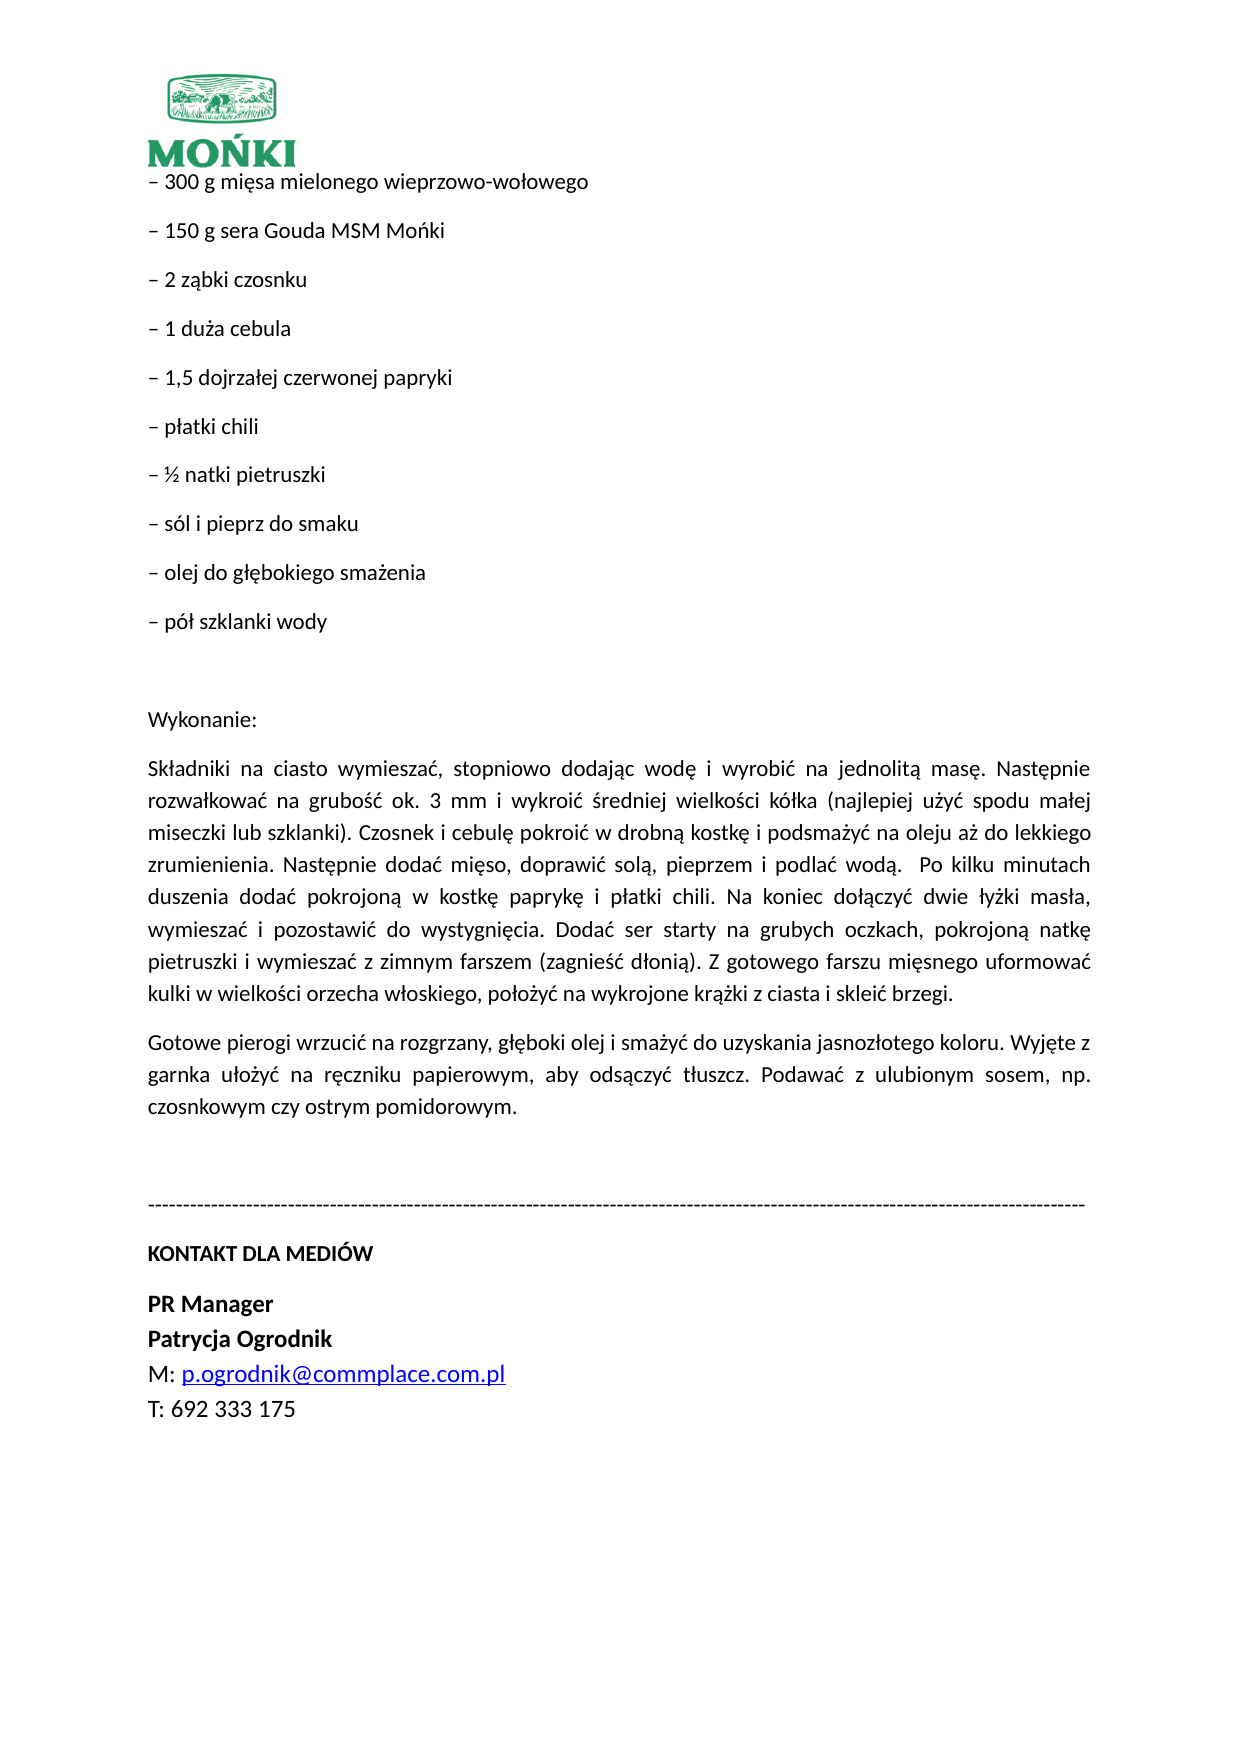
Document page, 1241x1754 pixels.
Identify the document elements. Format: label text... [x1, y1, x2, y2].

text -------------------------------------------------------------------------------------------------------------------------------------- [148, 1190, 1093, 1218]
text PR Manager [148, 1288, 1093, 1318]
text – ½ natki pietruszki [148, 461, 1093, 489]
text – płatki chili [148, 412, 1093, 440]
text Wykonanie: [148, 705, 1093, 733]
text – sól i pieprz do smaku [148, 509, 1093, 537]
text Składniki na ciasto wymieszać, stopniowo dodając wodę i wyrobić na jednolitą masę. Następnie rozwałkować na grubość ok. 3 mm i wykroić średniej wielkości kółka (najlepiej użyć spodu małej miseczki lub szklanki). Czosnek i cebulę pokroić w drobną kostkę i podsmażyć na oleju aż do lekkiego zrumienienia. Następnie dodać mięso, doprawić solą, pieprzem i podlać wodą. Po kilku minutach duszenia dodać pokrojoną w kostkę paprykę i płatki chili. Na koniec dołączyć dwie łyżki masła, wymieszać i pozostawić do wystygnięcia. Dodać ser starty na grubych oczkach, pokrojoną natkę pietruszki i wymieszać z zimnym farszem (zagnieść dłonią). Z gotowego farszu mięsnego uformować kulki w wielkości orzecha włoskiego, położyć na wykrojone krążki z ciasta i skleić brzegi. [148, 754, 1093, 1007]
text Patrycja Ogrodnik [148, 1323, 1093, 1353]
text T: 692 333 175 [148, 1393, 1093, 1423]
text – 1 duża cebula [148, 314, 1093, 342]
text Gotowe pierogi wrzucić na rozgrzany, głęboki olej i smażyć do uzyskania jasnozłotego koloru. Wyjęte z garnka ułożyć na ręczniku papierowym, aby odsączyć tłuszcz. Podawać z ulubionym sosem, np. czosnkowym czy ostrym pomidorowym. [148, 1028, 1093, 1120]
text – 300 g mięsa mielonego wieprzowo-wołowego [148, 167, 1093, 196]
text KONTAKT DLA MEDIÓW [148, 1239, 1093, 1267]
text – 150 g sera Gouda MSM Mońki [148, 216, 1093, 244]
text M: p.ogrodnik@commplace.com.pl [148, 1358, 1093, 1388]
text – olej do głębokiego smażenia [148, 558, 1093, 586]
text – 1,5 dojrzałej czerwonej papryki [148, 363, 1093, 391]
text – pół szklanki wody [148, 607, 1093, 635]
text – 2 ząbki czosnku [148, 265, 1093, 293]
picture [147, 73, 296, 168]
